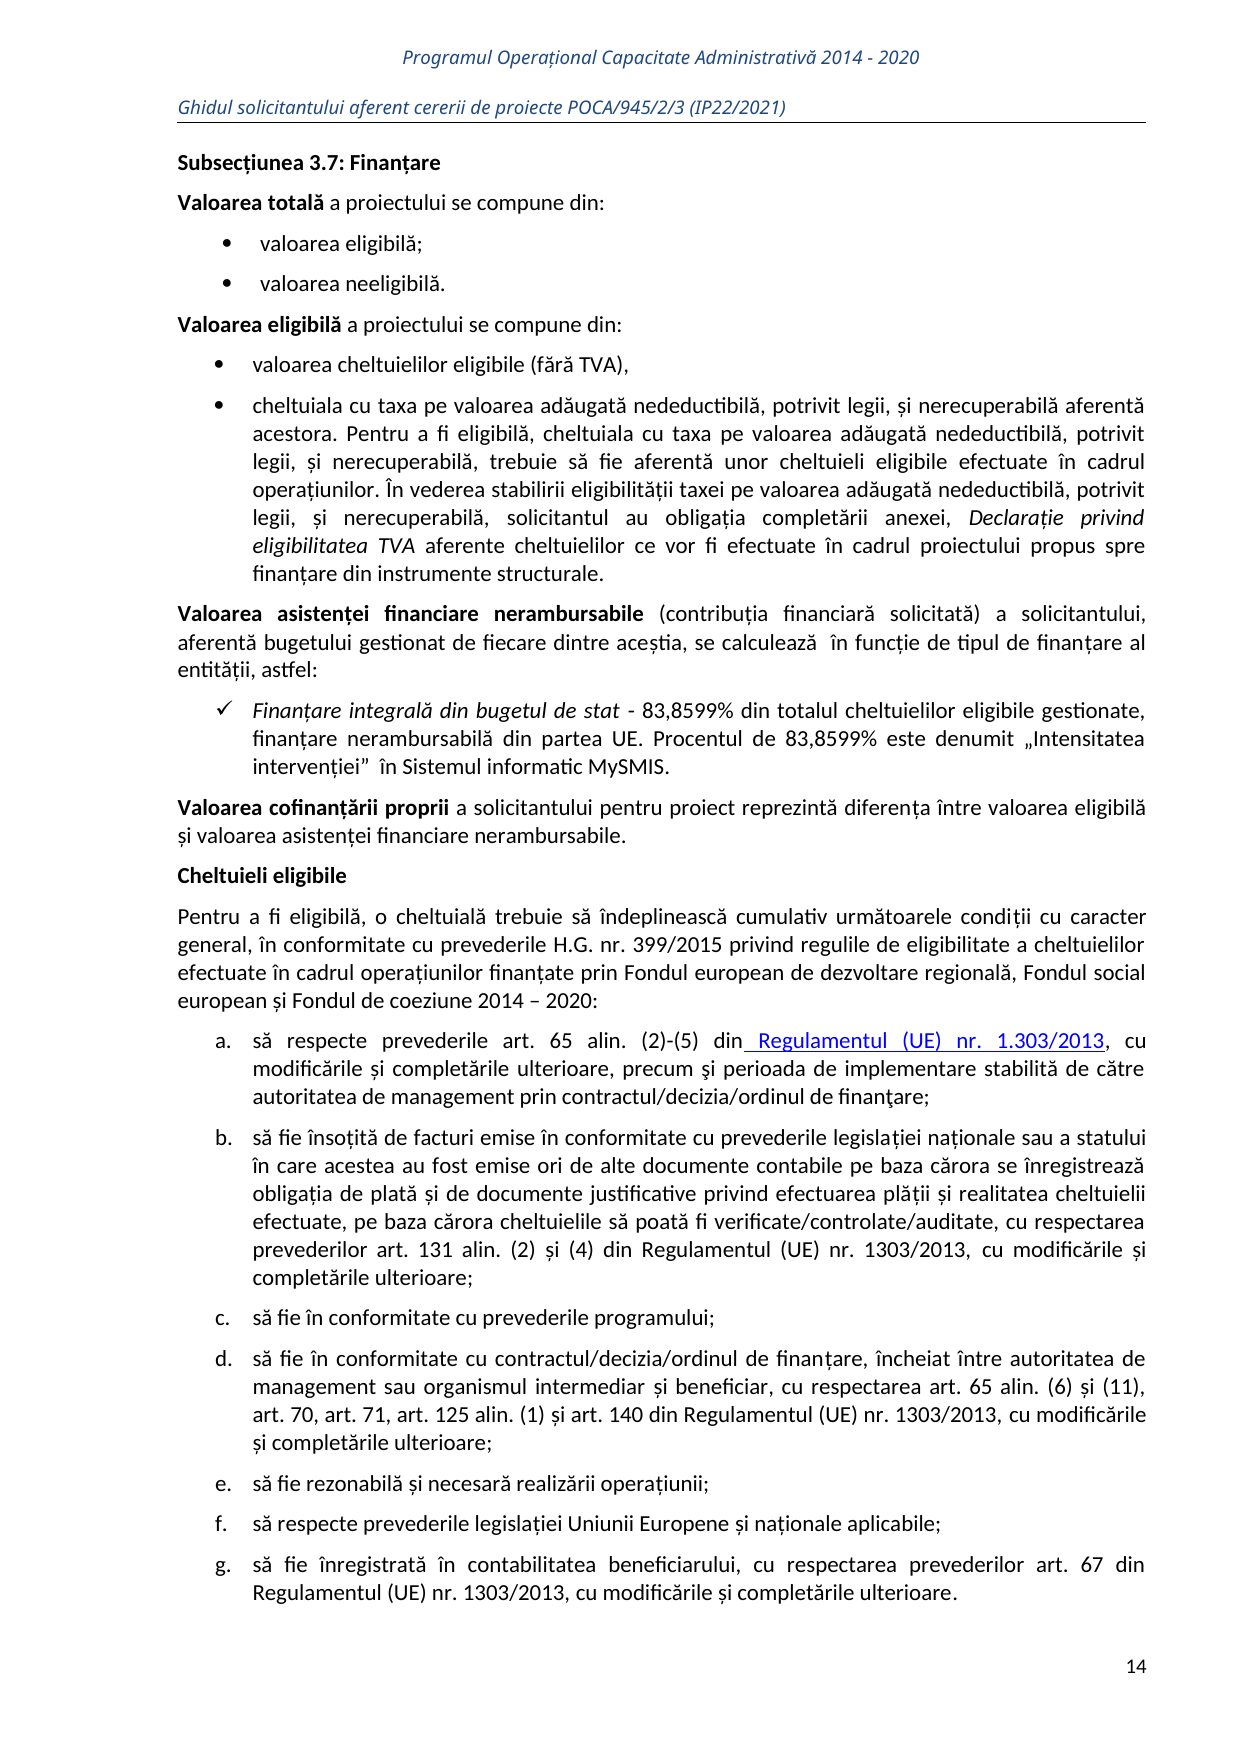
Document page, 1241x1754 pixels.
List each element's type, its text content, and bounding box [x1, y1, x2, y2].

list să fie în conformitate cu contractul/decizia/ordinul de finanţare, încheiat între autoritatea de management sau organismul intermediar şi beneficiar, cu respectarea art. 65 alin. (6) și (11), art. 70, art. 71, art. 125 alin. (1) şi art. 140 din Regulamentul (UE) nr. 1303/2013, cu modificările și completările ulterioare; [215, 1344, 1146, 1456]
list să fie înregistrată în contabilitatea beneficiarului, cu respectarea prevederilor art. 67 din Regulamentul (UE) nr. 1303/2013, cu modificările și completările ulterioare. [215, 1550, 1146, 1606]
list să fie rezonabilă şi necesară realizării operaţiunii; [215, 1469, 1146, 1497]
list să fie însoţită de facturi emise în conformitate cu prevederile legislaţiei naţionale sau a statului în care acestea au fost emise ori de alte documente contabile pe baza cărora se înregistrează obligaţia de plată şi de documente justificative privind efectuarea plăţii şi realitatea cheltuielii efectuate, pe baza cărora cheltuielile să poată fi verificate/controlate/auditate, cu respectarea prevederilor art. 131 alin. (2) şi (4) din Regulamentul (UE) nr. 1303/2013, cu modificările și completările ulterioare; [215, 1123, 1146, 1291]
text Valoarea asistenţei financiare nerambursabile (contribuţia financiară solicitată) a solicitantului, aferentă bugetului gestionat de fiecare dintre aceştia, se calculează în funcție de tipul de finanţare al entității, astfel: [177, 599, 1146, 684]
list să fie în conformitate cu prevederile programului; [215, 1303, 1146, 1332]
list Finanțare integrală din bugetul de stat - 83,8599% din totalul cheltuielilor eligibile gestionate, finanţare nerambursabilă din partea UE. Procentul de 83,8599% este denumit „Intensitatea intervenției” în Sistemul informatic MySMIS. [215, 696, 1146, 780]
list să respecte prevederile art. 65 alin. (2)-(5) din Regulamentul (UE) nr. 1.303/2013, cu modificările și completările ulterioare, precum şi perioada de implementare stabilită de către autoritatea de management prin contractul/decizia/ordinul de finanţare; [215, 1026, 1146, 1110]
text Cheltuieli eligibile [177, 861, 1146, 889]
list cheltuiala cu taxa pe valoarea adăugată nedeductibilă, potrivit legii, și nerecuperabilă aferentă acestora. Pentru a fi eligibilă, cheltuiala cu taxa pe valoarea adăugată nedeductibilă, potrivit legii, și nerecuperabilă, trebuie să fie aferentă unor cheltuieli eligibile efectuate în cadrul operațiunilor. În vederea stabilirii eligibilității taxei pe valoarea adăugată nedeductibilă, potrivit legii, și nerecuperabilă, solicitantul au obligaţia completării anexei, Declaraţie privind eligibilitatea TVA aferente cheltuielilor ce vor fi efectuate în cadrul proiectului propus spre finanţare din instrumente structurale. [215, 391, 1146, 587]
list valoarea cheltuielilor eligibile (fără TVA), [215, 350, 1146, 378]
subtitle Subsecțiunea 3.7: Finanțare [177, 148, 1146, 176]
text Valoarea eligibilă a proiectului se compune din: [177, 310, 1146, 338]
list valoarea neeligibilă. [223, 269, 1146, 297]
text Valoarea cofinanțării proprii a solicitantului pentru proiect reprezintă diferenţa între valoarea eligibilă şi valoarea asistenţei financiare nerambursabile. [177, 793, 1146, 849]
text Valoarea totală a proiectului se compune din: [177, 188, 1146, 216]
list valoarea eligibilă; [223, 229, 1146, 257]
list să respecte prevederile legislaţiei Uniunii Europene şi naţionale aplicabile; [215, 1509, 1146, 1537]
text Pentru a fi eligibilă, o cheltuială trebuie să îndeplinească cumulativ următoarele condiţii cu caracter general, în conformitate cu prevederile H.G. nr. 399/2015 privind regulile de eligibilitate a cheltuielilor efectuate în cadrul operaţiunilor finanţate prin Fondul european de dezvoltare regională, Fondul social european şi Fondul de coeziune 2014 – 2020: [177, 902, 1146, 1014]
